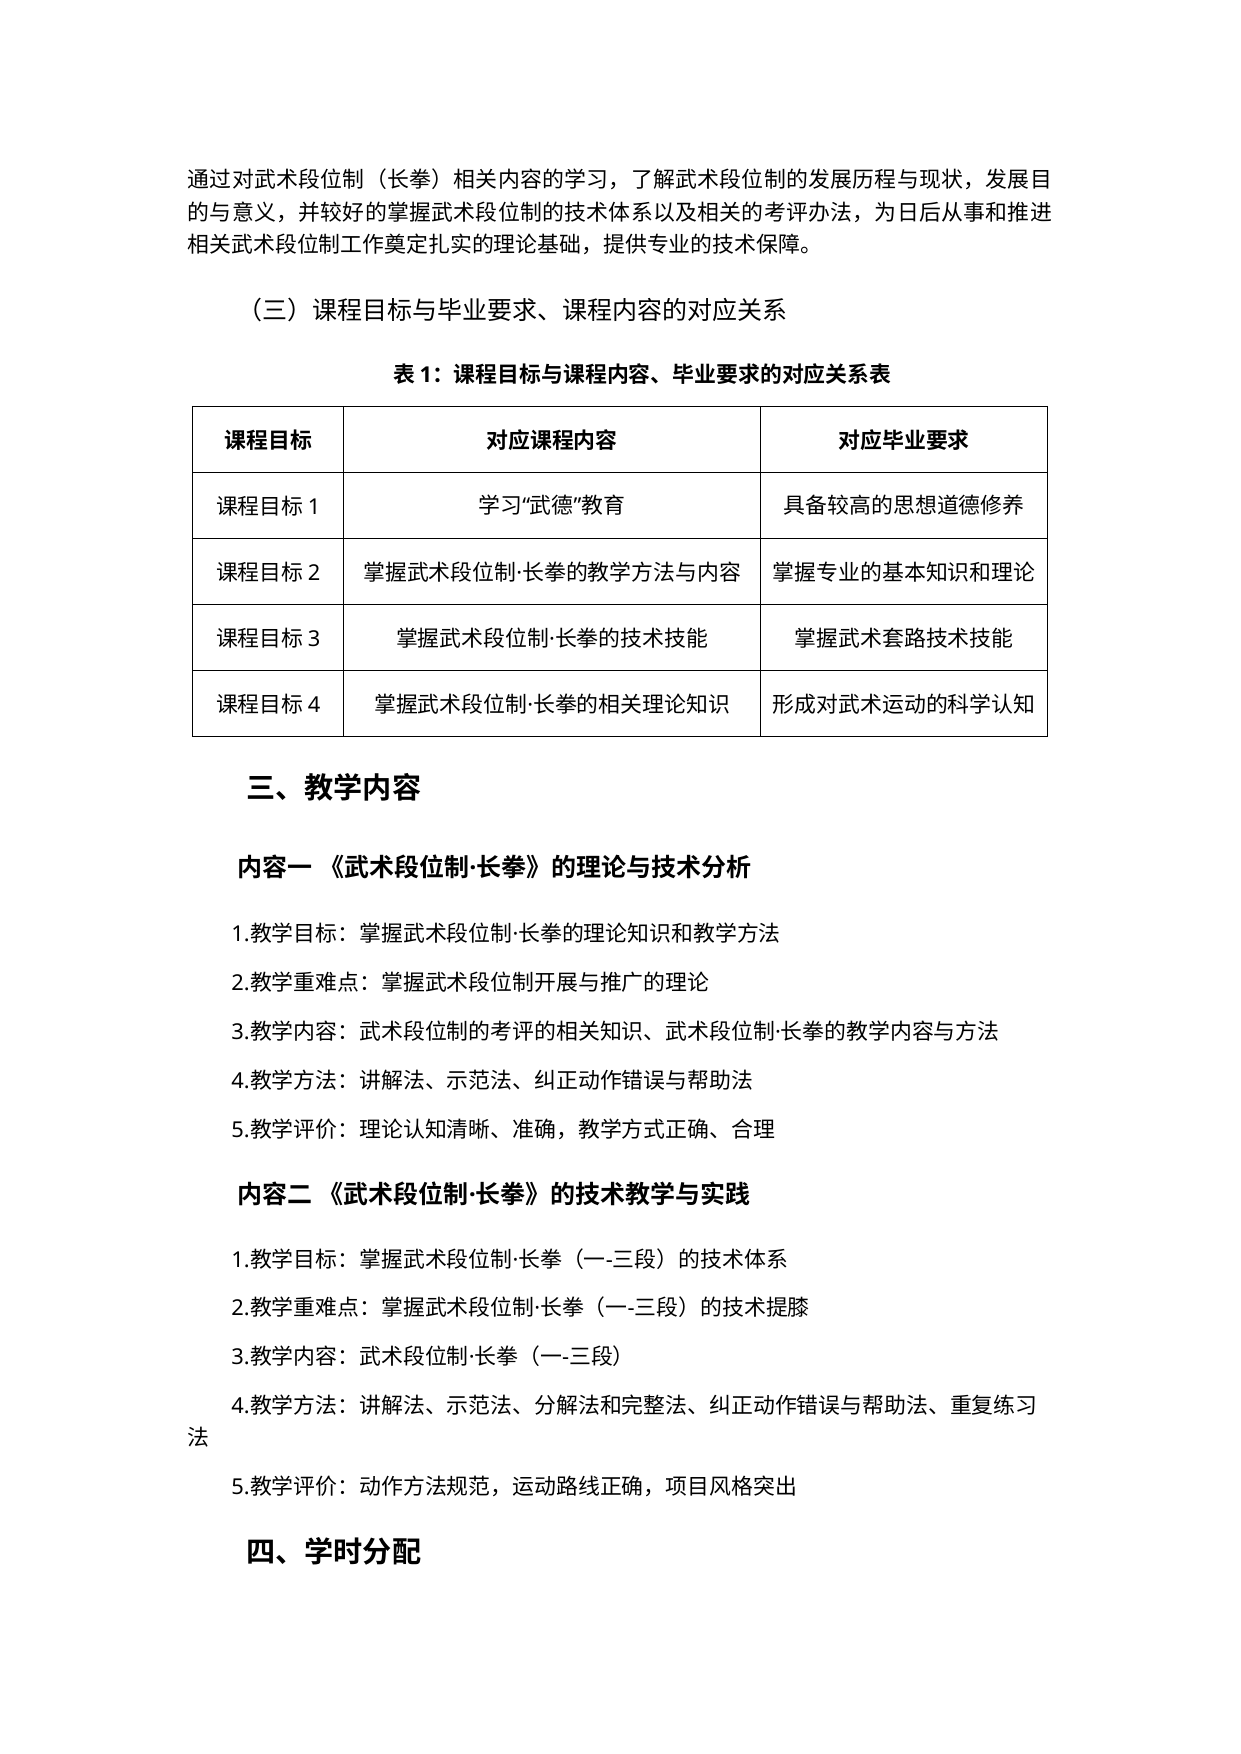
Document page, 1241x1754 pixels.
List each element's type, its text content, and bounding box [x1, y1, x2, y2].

text 4.教学方法：讲解法、示范法、分解法和完整法、纠正动作错误与帮助法、重复练习法 [187, 1388, 1053, 1453]
text 三、教学内容 [187, 753, 1053, 818]
table_header 对应毕业要求 [761, 407, 1047, 472]
table_cell 课程目标1 [193, 473, 343, 538]
text 表1：课程目标与课程内容、毕业要求的对应关系表 [187, 357, 1053, 389]
text 四、学时分配 [187, 1518, 1053, 1583]
table_cell 掌握武术段位制·长拳的教学方法与内容 [344, 539, 760, 604]
text 2.教学重难点：掌握武术段位制开展与推广的理论 [187, 965, 1053, 997]
table_header 课程目标 [193, 407, 343, 472]
text 1.教学目标：掌握武术段位制·长拳的理论知识和教学方法 [187, 916, 1053, 948]
text 内容二 《武术段位制·长拳》的技术教学与实践 [187, 1160, 1053, 1225]
list 教学目标：掌握武术段位制·长拳（一-三段）的技术体系 [187, 1241, 1053, 1274]
text （三）课程目标与毕业要求、课程内容的对应关系 [187, 276, 1053, 341]
list 教学重难点：掌握武术段位制·长拳（一-三段）的技术提膝 [187, 1290, 1053, 1323]
table_cell 具备较高的思想道德修养 [761, 473, 1047, 538]
table_cell 形成对武术运动的科学认知 [761, 671, 1047, 736]
text 内容一 《武术段位制·长拳》的理论与技术分析 [187, 834, 1053, 899]
table_cell 掌握武术段位制·长拳的技术技能 [344, 605, 760, 670]
list 教学内容：武术段位制·长拳（一-三段） [187, 1339, 1053, 1371]
table_cell 掌握专业的基本知识和理论 [761, 539, 1047, 604]
text 3.教学内容：武术段位制的考评的相关知识、武术段位制·长拳的教学内容与方法 [187, 1013, 1053, 1046]
table_cell 学习“武德”教育 [344, 473, 760, 538]
table_cell 课程目标4 [193, 671, 343, 736]
table_cell 课程目标2 [193, 539, 343, 604]
text 5.教学评价：理论认知清晰、准确，教学方式正确、合理 [187, 1111, 1053, 1144]
table_cell 掌握武术套路技术技能 [761, 605, 1047, 670]
text 4.教学方法：讲解法、示范法、纠正动作错误与帮助法 [187, 1062, 1053, 1095]
table_cell 掌握武术段位制·长拳的相关理论知识 [344, 671, 760, 736]
table_cell 课程目标3 [193, 605, 343, 670]
text 5.教学评价：动作方法规范，运动路线正确，项目风格突出 [187, 1469, 1053, 1501]
table_header 对应课程内容 [344, 407, 760, 472]
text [187, 162, 1053, 259]
